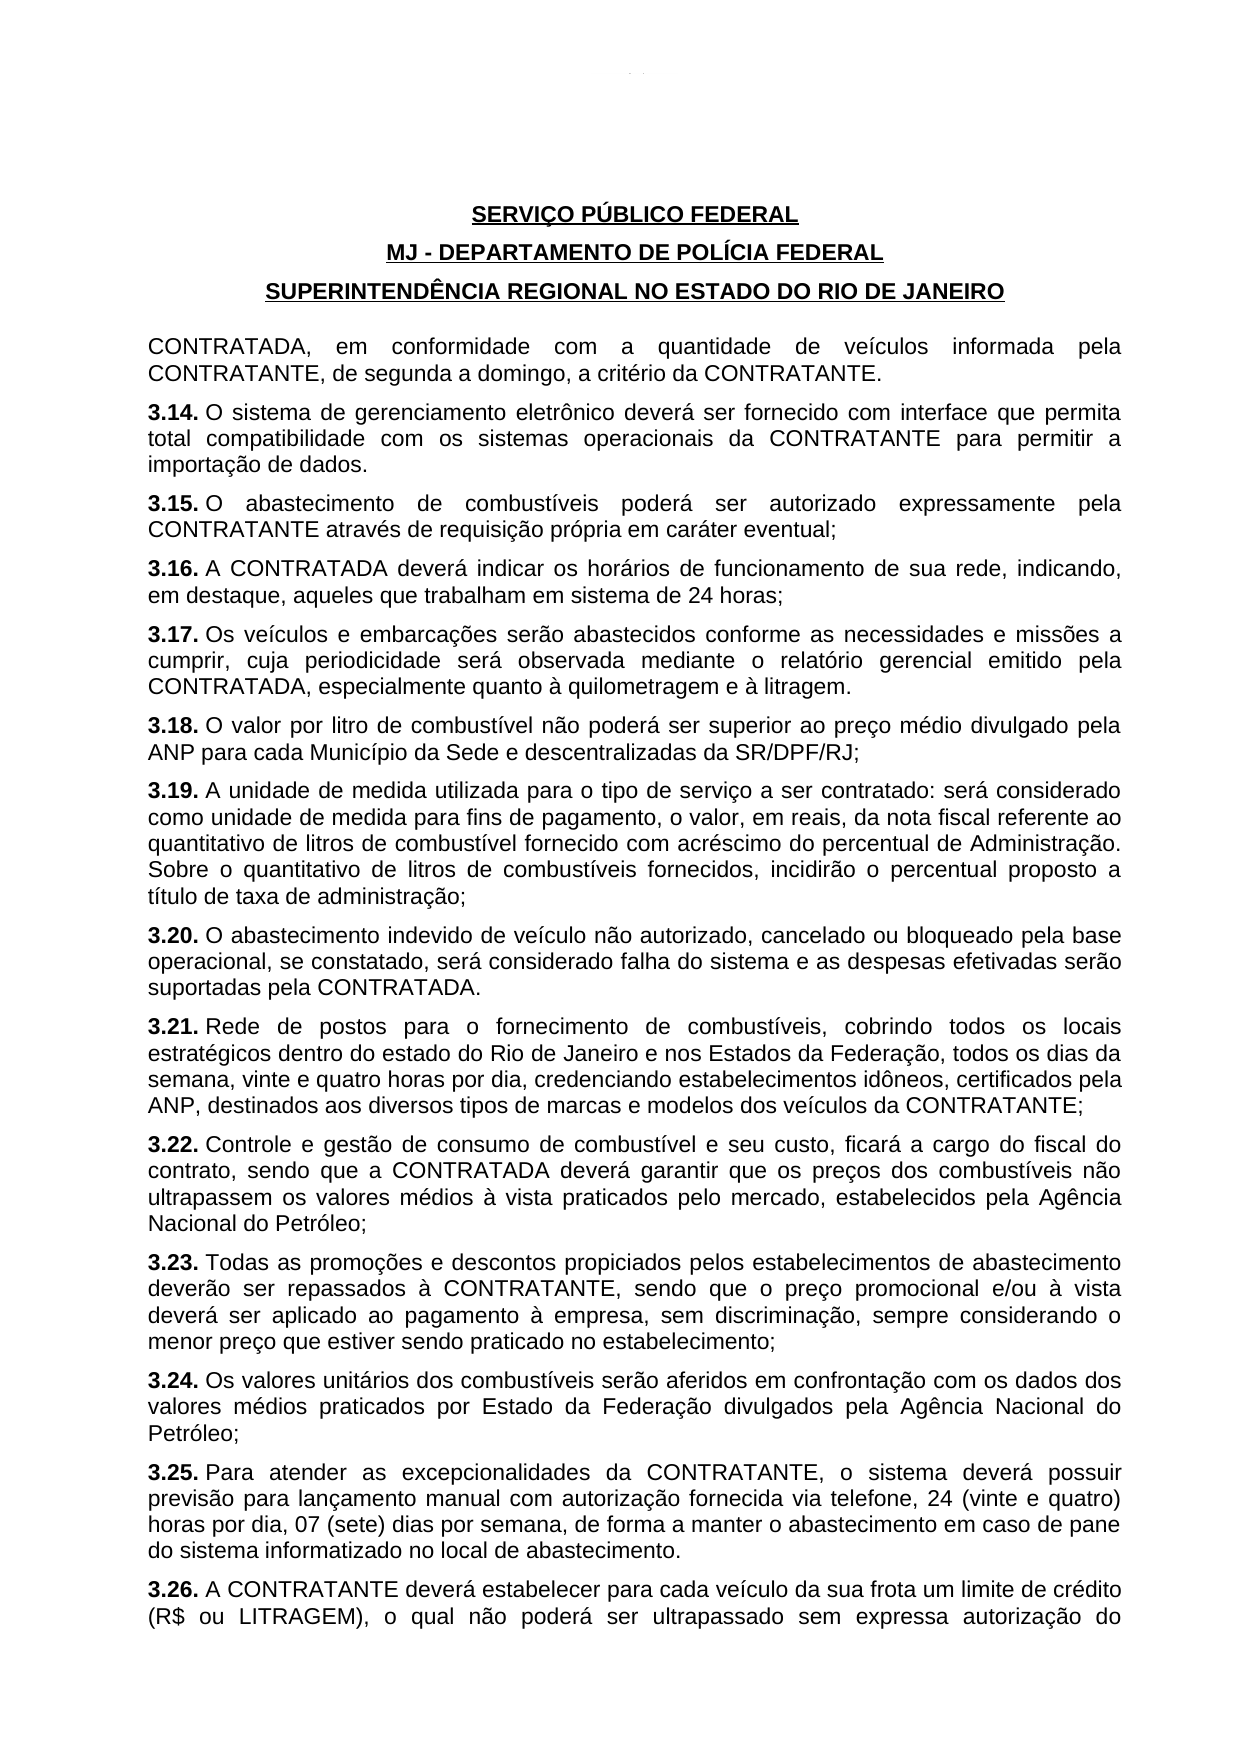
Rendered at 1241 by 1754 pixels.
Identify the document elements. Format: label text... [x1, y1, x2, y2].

list O valor por litro de combustível não poderá ser superior ao preço médio divulgado pela ANP para cada Município da Sede e descentralizadas da SR/DPF/RJ; [148, 712, 1122, 765]
list Todas as promoções e descontos propiciados pelos estabelecimentos de abastecimento deverão ser repassados à CONTRATANTE, sendo que o preço promocional e/ou à vista deverá ser aplicado ao pagamento à empresa, sem discriminação, sempre considerando o menor preço que estiver sendo praticado no estabelecimento; [148, 1249, 1122, 1354]
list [148, 333, 1122, 386]
list O abastecimento indevido de veículo não autorizado, cancelado ou bloqueado pela base operacional, se constatado, será considerado falha do sistema e as despesas efetivadas serão suportadas pela CONTRATADA. [148, 922, 1122, 1001]
list Rede de postos para o fornecimento de combustíveis, cobrindo todos os locais estratégicos dentro do estado do Rio de Janeiro e nos Estados da Federação, todos os dias da semana, vinte e quatro horas por dia, credenciando estabelecimentos idôneos, certificados pela ANP, destinados aos diversos tipos de marcas e modelos dos veículos da CONTRATANTE; [148, 1013, 1122, 1118]
list O sistema de gerenciamento eletrônico deverá ser fornecido com interface que permita total compatibilidade com os sistemas operacionais da CONTRATANTE para permitir a importação de dados. [148, 398, 1122, 478]
list Controle e gestão de consumo de combustível e seu custo, ficará a cargo do fiscal do contrato, sendo que a CONTRATADA deverá garantir que os preços dos combustíveis não ultrapassem os valores médios à vista praticados pelo mercado, estabelecidos pela Agência Nacional do Petróleo; [148, 1131, 1122, 1236]
list A CONTRATADA deverá indicar os horários de funcionamento de sua rede, indicando, em destaque, aqueles que trabalham em sistema de 24 horas; [148, 555, 1122, 608]
list O abastecimento de combustíveis poderá ser autorizado expressamente pela CONTRATANTE através de requisição própria em caráter eventual; [148, 490, 1122, 543]
list A unidade de medida utilizada para o tipo de serviço a ser contratado: será considerado como unidade de medida para fins de pagamento, o valor, em reais, da nota fiscal referente ao quantitativo de litros de combustível fornecido com acréscimo do percentual de Administração. Sobre o quantitativo de litros de combustíveis fornecidos, incidirão o percentual proposto a título de taxa de administração; [148, 777, 1122, 909]
list Para atender as excepcionalidades da CONTRATANTE, o sistema deverá possuir previsão para lançamento manual com autorização fornecida via telefone, 24 (vinte e quatro) horas por dia, 07 (sete) dias por semana, de forma a manter o abastecimento em caso de pane do sistema informatizado no local de abastecimento. [148, 1458, 1122, 1564]
list Os veículos e embarcações serão abastecidos conforme as necessidades e missões a cumprir, cuja periodicidade será observada mediante o relatório gerencial emitido pela CONTRATADA, especialmente quanto à quilometragem e à litragem. [148, 621, 1122, 699]
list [148, 1576, 1122, 1629]
list Os valores unitários dos combustíveis serão aferidos em confrontação com os dados dos valores médios praticados por Estado da Federação divulgados pela Agência Nacional do Petróleo; [148, 1367, 1122, 1446]
